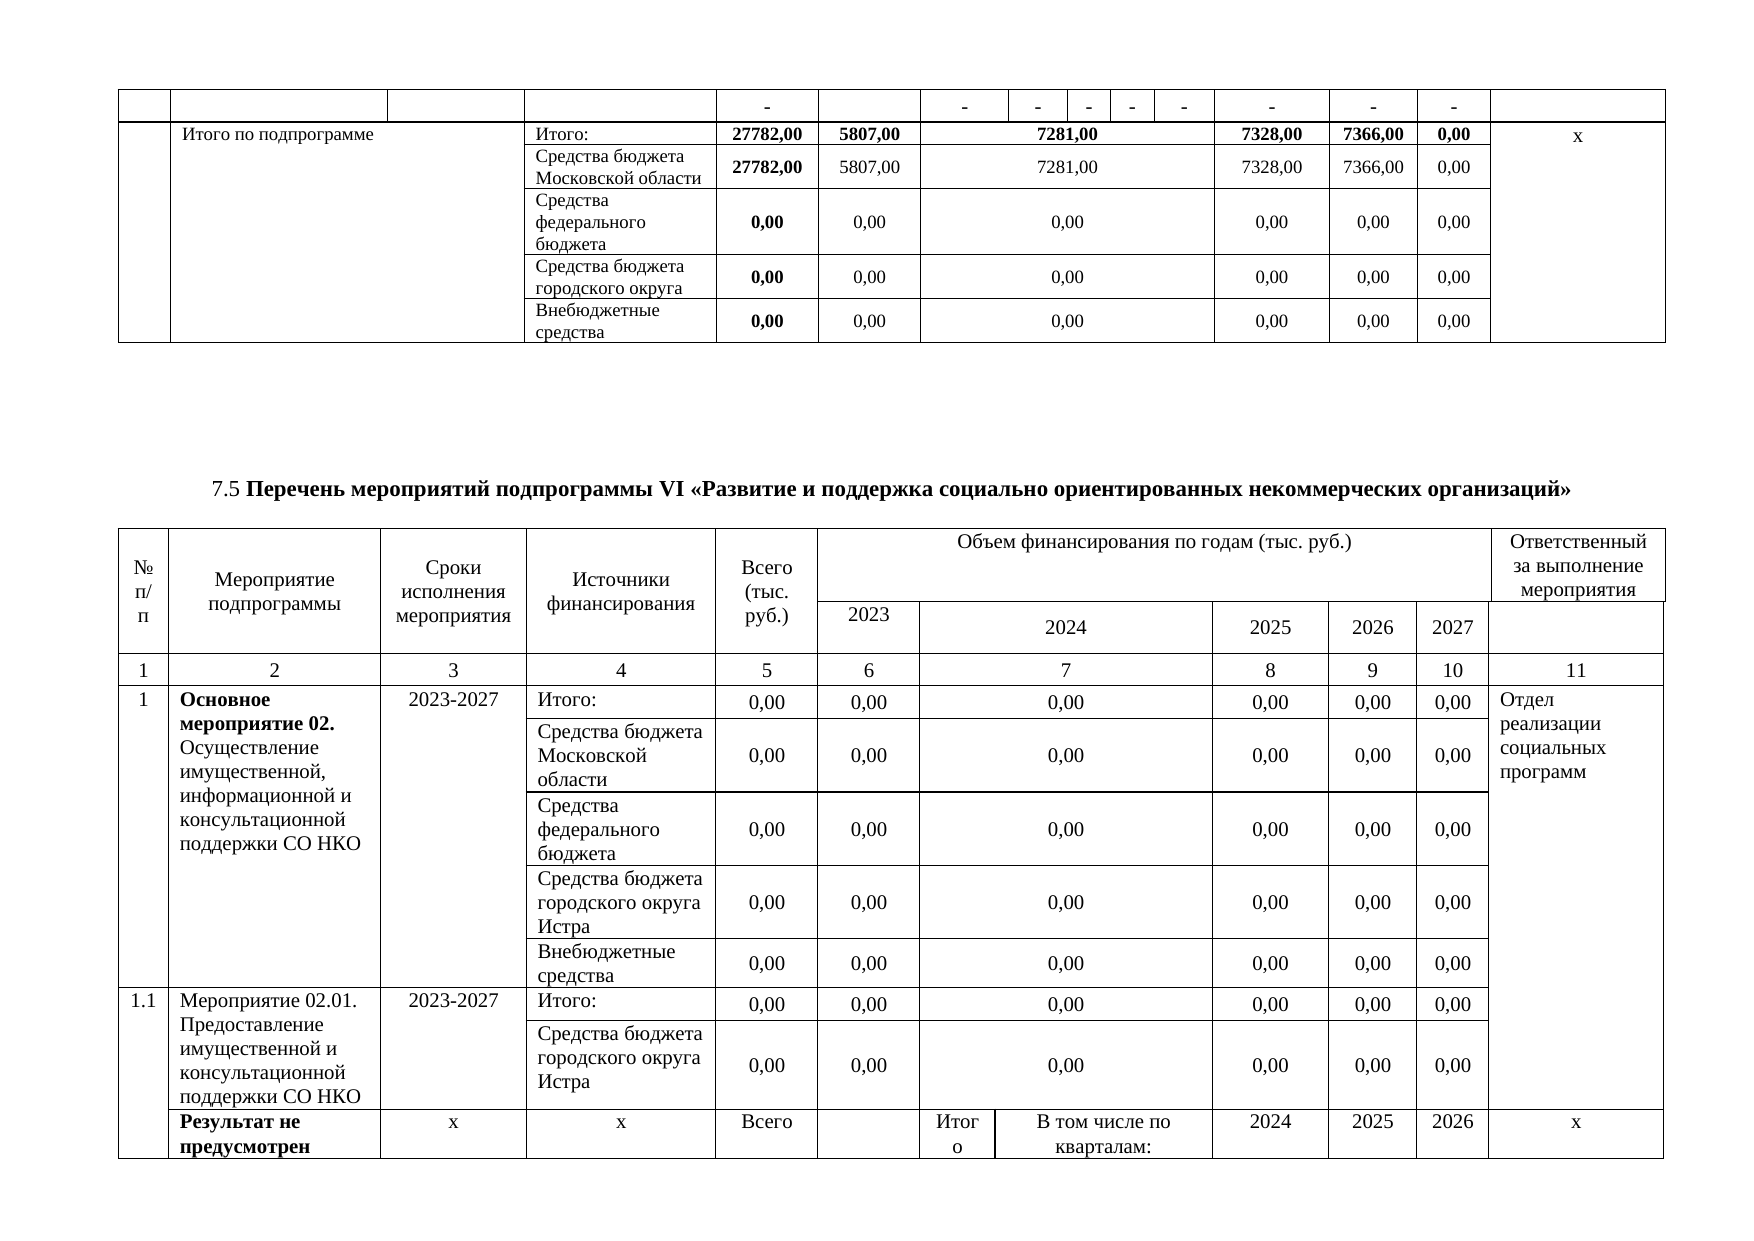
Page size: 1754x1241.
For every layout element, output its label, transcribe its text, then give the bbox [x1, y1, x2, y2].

table_cell 0,00 [1418, 255, 1490, 298]
table_cell 0,00 [1215, 189, 1329, 254]
table_cell 0,00 [818, 939, 919, 987]
table_cell 1.1 [119, 988, 168, 1158]
table_cell 0,00 [819, 299, 920, 342]
table_cell 7328,00 [1215, 123, 1329, 144]
table_cell 0,00 [1329, 793, 1416, 865]
table_cell - [1155, 90, 1214, 121]
table_cell 2026 [1329, 602, 1416, 653]
table_cell Средства бюджета Московской области [527, 719, 715, 791]
table_cell 0,00 [818, 988, 919, 1020]
table_cell Средства федерального бюджета [527, 793, 715, 865]
table_cell 10 [1417, 654, 1488, 685]
table_cell 0,00 [1417, 866, 1488, 938]
table_cell Итого 2023 [920, 1110, 994, 1158]
table_cell 0,00 [1213, 719, 1328, 791]
table_cell 2024 [920, 602, 1212, 653]
table_cell 0,00 [1330, 255, 1417, 298]
table_cell Итого: [525, 123, 716, 144]
table_cell 7281,00 [921, 145, 1214, 188]
table_cell - [717, 90, 818, 121]
table_cell 0,00 [716, 686, 817, 718]
table_cell Средства бюджета городского округа Истра [527, 866, 715, 938]
table_cell - [1215, 90, 1329, 121]
table_cell 8 [1213, 654, 1328, 685]
table_cell 0,00 [818, 793, 919, 865]
table_cell 27782,00 [717, 123, 818, 144]
table_cell 0,00 [818, 719, 919, 791]
table_cell 0,00 [920, 988, 1212, 1020]
table_cell 0,00 [920, 866, 1212, 938]
table_cell - [1111, 90, 1154, 121]
table_cell 2025 [1213, 602, 1328, 653]
table_cell х [381, 1110, 526, 1158]
table_cell 0,00 [1417, 686, 1488, 718]
table_cell 0,00 [819, 189, 920, 254]
table_cell 0,00 [1213, 1021, 1328, 1108]
table_cell 7328,00 [1215, 145, 1329, 188]
table_cell Всего [716, 1110, 817, 1158]
table_cell Итого: [527, 988, 715, 1020]
table_cell 0,00 [717, 299, 818, 342]
table_cell [1489, 602, 1663, 653]
table_cell 0,00 [1417, 988, 1488, 1020]
table_cell 6 [818, 654, 919, 685]
table_cell Мероприятие 02.01. Предоставление имущественной и консультационной поддержки СО НКО [169, 988, 380, 1108]
table_cell 0,00 [1329, 988, 1416, 1020]
table_cell 0,00 [1418, 123, 1490, 144]
table_cell Итого: [527, 686, 715, 718]
table_cell 0,00 [921, 255, 1214, 298]
table_cell [119, 123, 170, 342]
table_cell 0,00 [716, 793, 817, 865]
table_cell 0,00 [1329, 939, 1416, 987]
table_cell 0,00 [818, 686, 919, 718]
table_cell 0,00 [920, 686, 1212, 718]
table_cell 0,00 [920, 719, 1212, 791]
table_cell Средства бюджета городского округа [525, 255, 716, 298]
table_cell 2023-2027 [381, 686, 526, 987]
table_cell 2026 [1417, 1110, 1488, 1158]
table_cell 0,00 [1213, 988, 1328, 1020]
table_cell 0,00 [716, 939, 817, 987]
table_header Объем финансирования по годам (тыс. руб.) [818, 529, 1491, 601]
table_cell 2025 [1329, 1110, 1416, 1158]
table_cell Внебюджетные средства [525, 299, 716, 342]
table_cell 0,00 [1418, 145, 1490, 188]
table_cell 0,00 [716, 1021, 817, 1108]
table_cell - [1330, 90, 1417, 121]
table_cell 11 [1489, 654, 1663, 685]
table_header № п/п [119, 529, 168, 653]
table_cell 0,00 [717, 255, 818, 298]
table_cell 2023-2027 [381, 988, 526, 1108]
table_cell 0,00 [1330, 189, 1417, 254]
table_cell 0,00 [920, 939, 1212, 987]
table_cell 9 [1329, 654, 1416, 685]
table_header Сроки исполнения мероприятия [381, 529, 526, 653]
table_cell 0,00 [1215, 255, 1329, 298]
table_cell 1 [119, 686, 168, 987]
table_cell 0,00 [818, 866, 919, 938]
table_cell 5 [716, 654, 817, 685]
table_cell - [1009, 90, 1067, 121]
table_cell 0,00 [1329, 719, 1416, 791]
table_cell 0,00 [1329, 866, 1416, 938]
table_cell Внебюджетные средства [527, 939, 715, 987]
table_cell 7366,00 [1330, 145, 1417, 188]
table_cell Средства бюджета городского округа Истра [527, 1021, 715, 1108]
table_cell 0,00 [1215, 299, 1329, 342]
table_cell 0,00 [1213, 866, 1328, 938]
table_cell 0,00 [1418, 189, 1490, 254]
table_cell 27782,00 [717, 145, 818, 188]
table_cell 3 [381, 654, 526, 685]
table_cell Итого по подпрограмме [171, 123, 524, 342]
table_cell 5807,00 [819, 145, 920, 188]
table_cell 0,00 [920, 793, 1212, 865]
table_cell 0,00 [1329, 1021, 1416, 1108]
table_cell 0,00 [1213, 939, 1328, 987]
table_cell 4 [527, 654, 715, 685]
table_cell 2 [169, 654, 380, 685]
table_cell Отдел реализации социальных программ [1489, 686, 1663, 1108]
table_cell 5807,00 [819, 123, 920, 144]
table_cell х [1489, 1110, 1663, 1158]
table_cell 7366,00 [1330, 123, 1417, 144]
table_cell 0,00 [1418, 299, 1490, 342]
table_cell 0,00 [1417, 1021, 1488, 1108]
table_header Всего (тыс. руб.) [716, 529, 817, 653]
table_cell 0,00 [1417, 793, 1488, 865]
table_cell - [1068, 90, 1110, 121]
table_cell х [527, 1110, 715, 1158]
table_cell - [921, 90, 1008, 121]
table_cell В том числе по кварталам: [996, 1110, 1212, 1158]
table_cell Средства бюджета Московской области [525, 145, 716, 188]
table_cell х [1491, 123, 1665, 342]
table_cell Основное мероприятие 02. Осуществление имущественной, информационной и консультационной поддержки СО НКО [169, 686, 380, 987]
table_cell 7281,00 [921, 123, 1214, 144]
table_cell 0,00 [921, 299, 1214, 342]
table_header Мероприятие подпрограммы [169, 529, 380, 653]
table_cell 2023 [818, 602, 919, 653]
table_cell 0,00 [1417, 719, 1488, 791]
table_cell 0,00 [716, 988, 817, 1020]
table_cell 7 [920, 654, 1212, 685]
table_cell 0,00 [1329, 686, 1416, 718]
table_cell 0,00 [818, 1021, 919, 1108]
table_cell 2024 [1213, 1110, 1328, 1158]
table_cell 0,00 [1213, 793, 1328, 865]
text 7.5 Перечень мероприятий подпрограммы VI «Развитие и поддержка социально ориентированных некоммерческих организаций» [118, 475, 1665, 501]
table_cell 1 [119, 654, 168, 685]
table_header Ответственный за выполнение мероприятия [1492, 529, 1665, 601]
table_cell [819, 90, 920, 121]
table_cell - [1418, 90, 1490, 121]
table_cell 0,00 [921, 189, 1214, 254]
table_header Источники финансирования [527, 529, 715, 653]
table_cell [818, 1110, 919, 1158]
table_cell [169, 1110, 380, 1158]
table_cell 0,00 [819, 255, 920, 298]
table_cell 0,00 [716, 866, 817, 938]
table_cell 0,00 [716, 719, 817, 791]
table_cell 0,00 [920, 1021, 1212, 1108]
table_cell 0,00 [1330, 299, 1417, 342]
table_cell 0,00 [717, 189, 818, 254]
table_cell 0,00 [1213, 686, 1328, 718]
table_cell 2027 [1417, 602, 1488, 653]
table_cell Средства федерального бюджета [525, 189, 716, 254]
table_cell 0,00 [1417, 939, 1488, 987]
